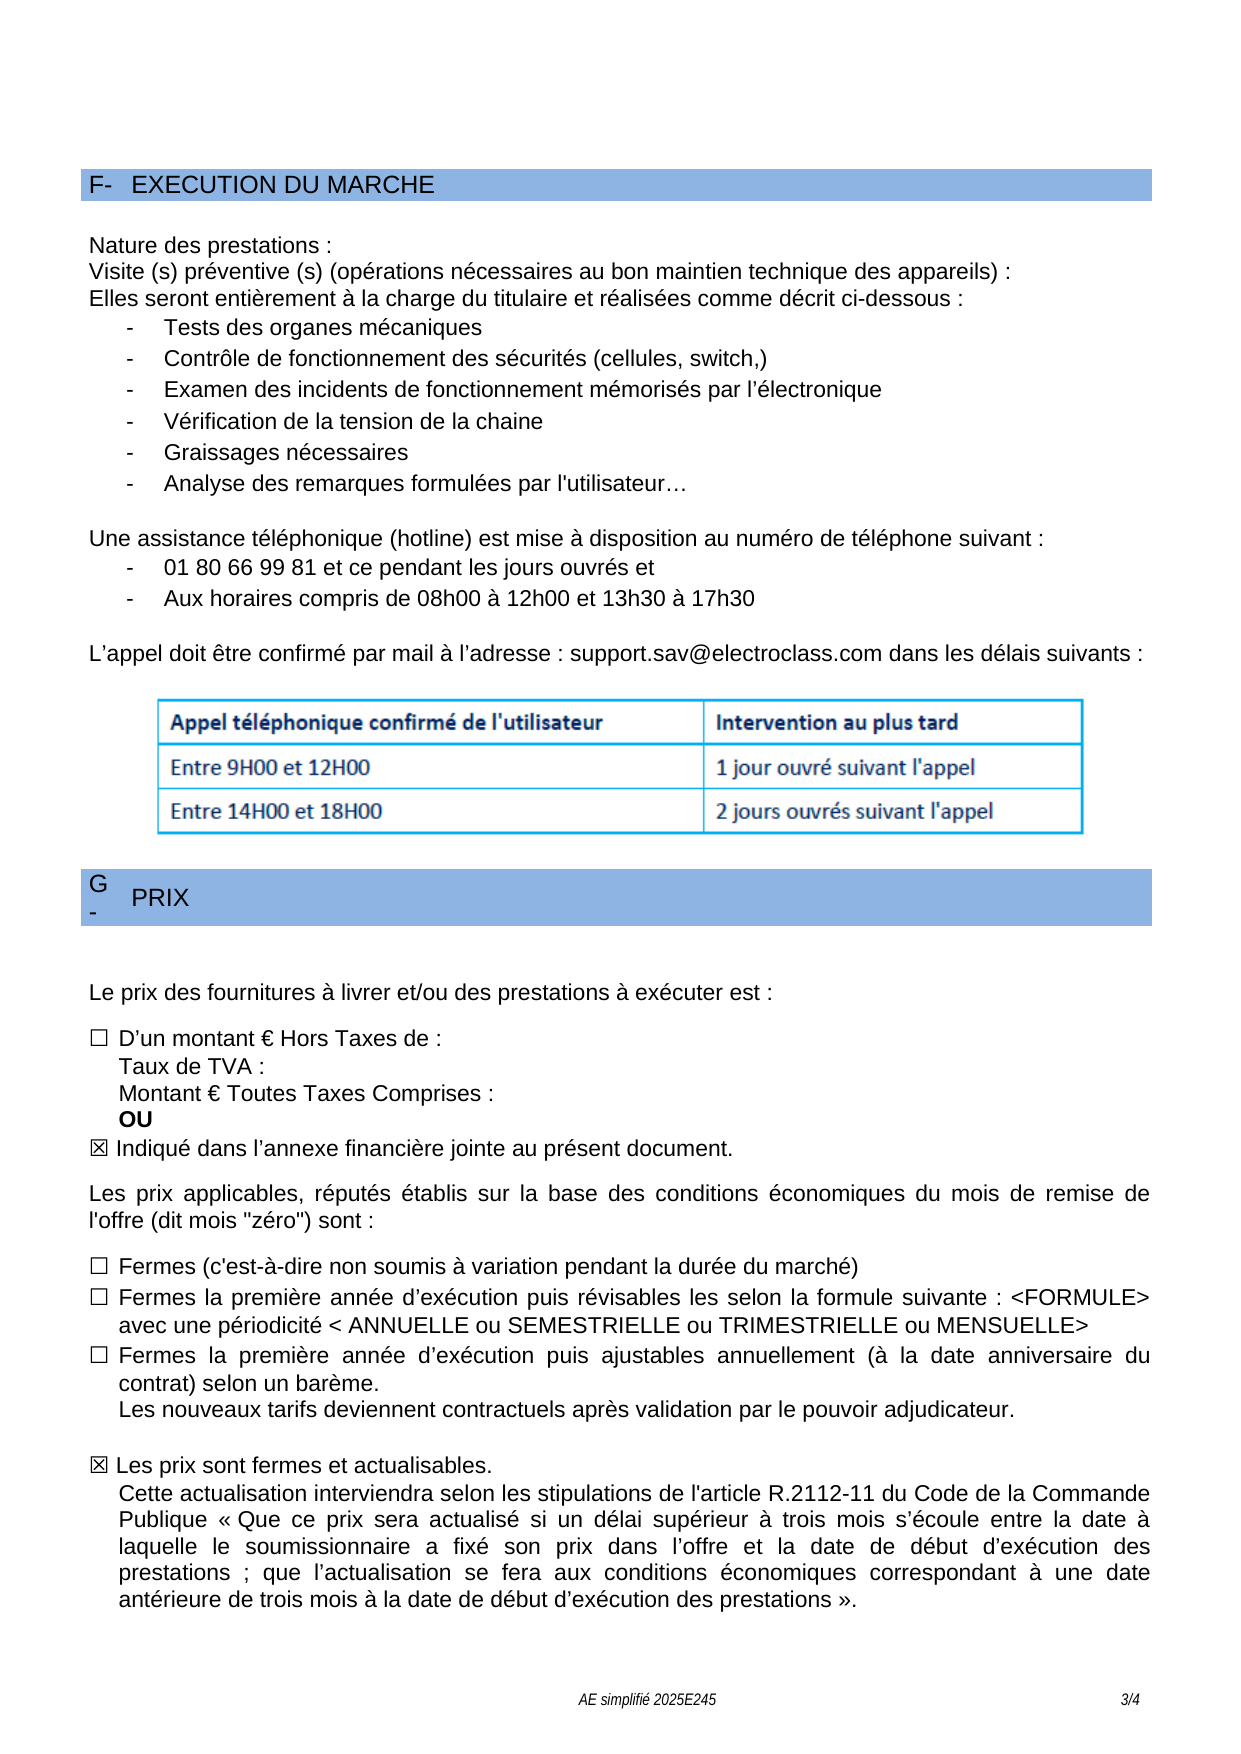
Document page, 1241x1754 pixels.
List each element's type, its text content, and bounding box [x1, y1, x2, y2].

table_header G- [81, 869, 124, 926]
text Indiqué dans l’annexe financière jointe au présent document. [89, 1132, 1152, 1163]
text Les nouveaux tarifs deviennent contractuels après validation par le pouvoir adjudicateur. [89, 1396, 1152, 1422]
list Vérification de la tension de la chaine [126, 404, 1152, 436]
table_header PRIX [124, 869, 1152, 926]
text Taux de TVA : [89, 1053, 1152, 1079]
list Tests des organes mécaniques [126, 311, 1152, 342]
text Cette actualisation interviendra selon les stipulations de l'article R.2112-11 du Code de la Commande Publique « Que ce prix sera actualisé si un délai supérieur à trois mois s’écoule entre la date à laquelle le soumissionnaire a fixé son prix dans l’offre et la date de début d’exécution des prestations ; que l’actualisation se fera aux conditions économiques correspondant à une date antérieure de trois mois à la date de début d’exécution des prestations ». [118, 1480, 1152, 1612]
text Une assistance téléphonique (hotline) est mise à disposition au numéro de téléphone suivant : [89, 525, 1152, 551]
text L’appel doit être confirmé par mail à l’adresse : support.sav@electroclass.com dans les délais suivants : [89, 640, 1152, 666]
text Nature des prestations : [89, 232, 1152, 258]
table_header F- [81, 169, 124, 201]
text Le prix des fournitures à livrer et/ou des prestations à exécuter est : [89, 979, 1152, 1005]
text Visite (s) préventive (s) (opérations nécessaires au bon maintien technique des appareils) : [89, 258, 1152, 284]
text Fermes la première année d’exécution puis ajustables annuellement (à la date anniversaire du contrat) selon un barème. [89, 1338, 1152, 1396]
list Contrôle de fonctionnement des sécurités (cellules, switch,) [126, 342, 1152, 373]
text OU [89, 1106, 1152, 1132]
table_header EXECUTION DU MARCHE [124, 169, 1152, 201]
list Graissages nécessaires [126, 436, 1152, 467]
list Examen des incidents de fonctionnement mémorisés par l’électronique [126, 373, 1152, 404]
picture [152, 692, 1088, 843]
list Analyse des remarques formulées par l'utilisateur… [126, 467, 1152, 498]
list Aux horaires compris de 08h00 à 12h00 et 13h30 à 17h30 [126, 582, 1152, 613]
list 01 80 66 99 81 et ce pendant les jours ouvrés et [126, 551, 1152, 582]
text Elles seront entièrement à la charge du titulaire et réalisées comme décrit ci-dessous : [89, 284, 1152, 311]
text Les prix sont fermes et actualisables. [89, 1449, 1152, 1480]
text Montant € Toutes Taxes Comprises : [89, 1079, 1152, 1106]
text Fermes la première année d’exécution puis révisables les selon la formule suivante : <FORMULE> avec une périodicité < ANNUELLE ou SEMESTRIELLE ou TRIMESTRIELLE ou MENSUELLE> [89, 1281, 1152, 1338]
text Fermes (c'est-à-dire non soumis à variation pendant la durée du marché) [89, 1250, 1152, 1281]
text Les prix applicables, réputés établis sur la base des conditions économiques du mois de remise de l'offre (dit mois "zéro") sont : [89, 1180, 1152, 1233]
text D’un montant € Hors Taxes de : [89, 1022, 1152, 1053]
